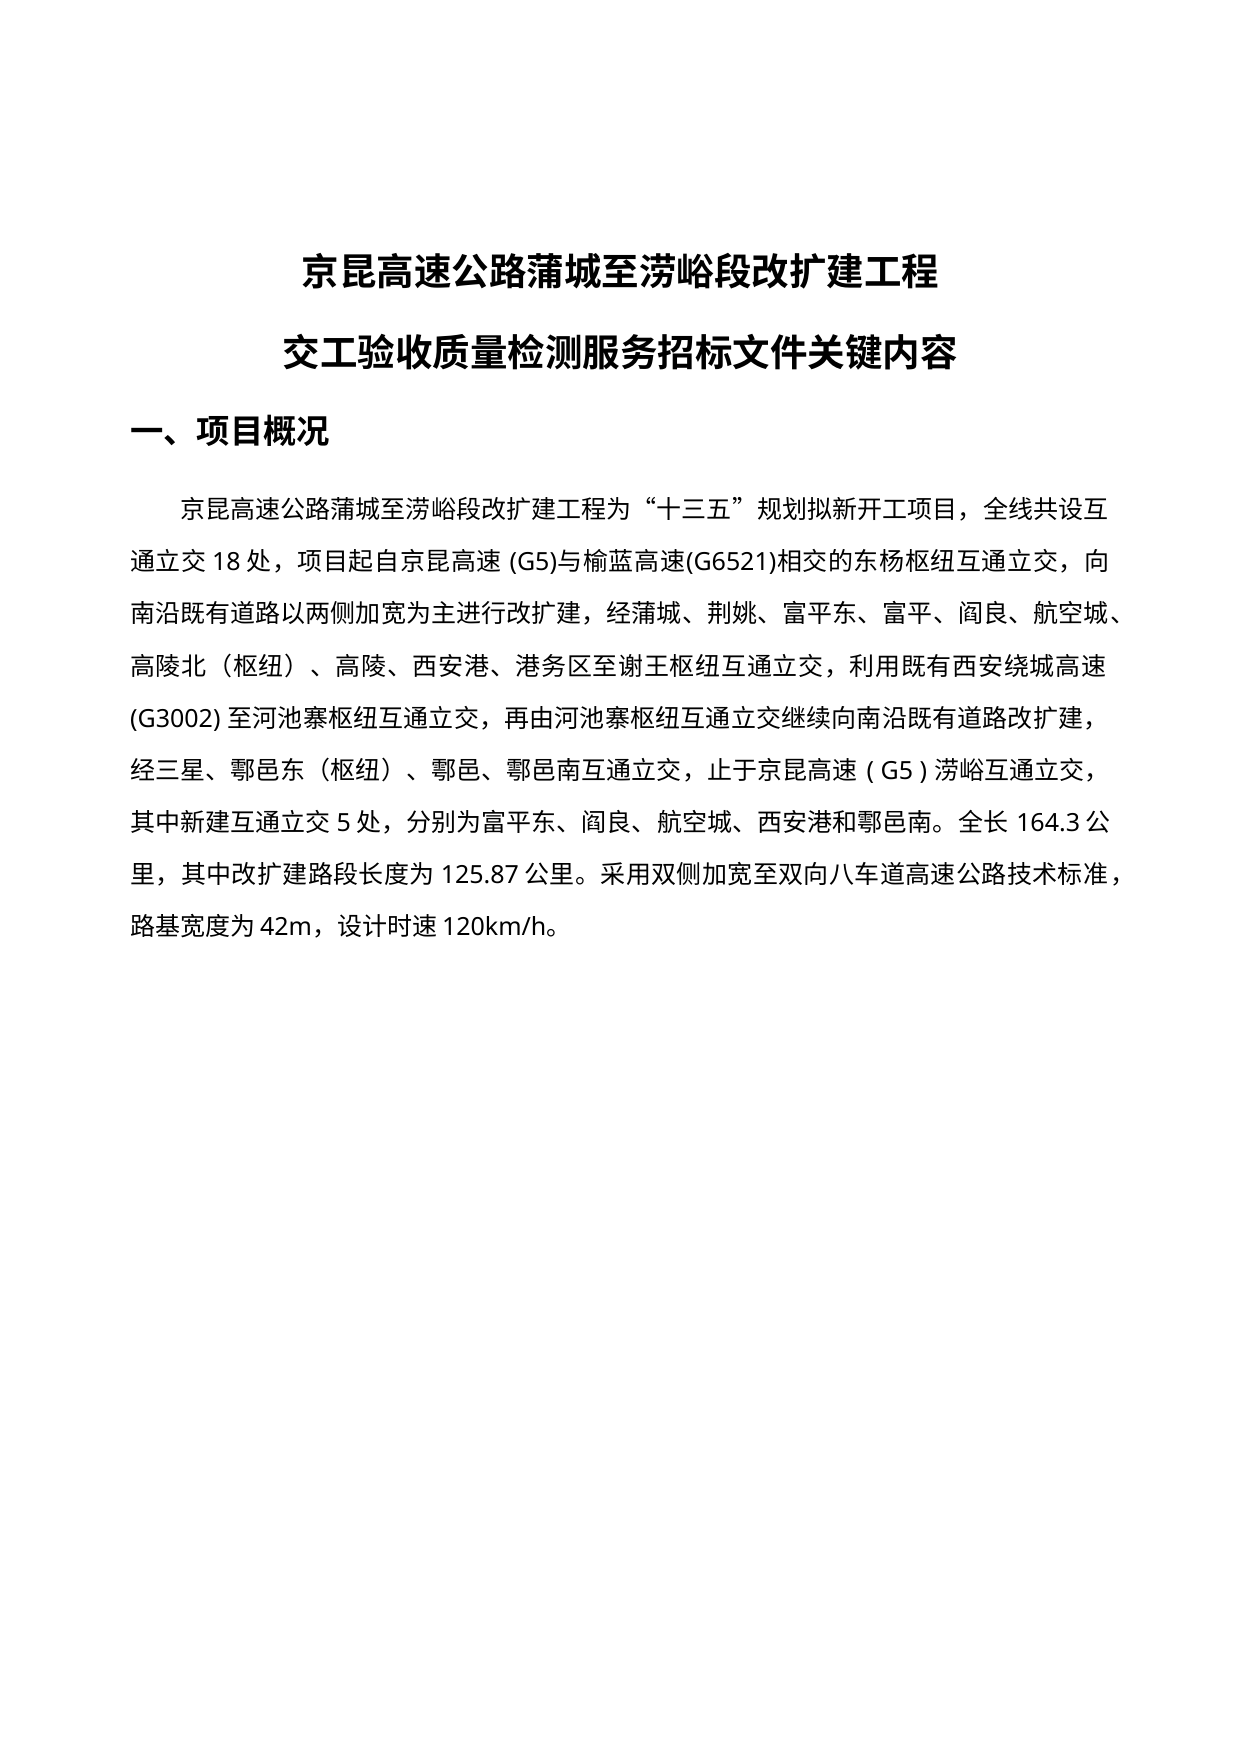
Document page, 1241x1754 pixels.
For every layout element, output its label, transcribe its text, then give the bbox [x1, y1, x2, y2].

text 京昆高速公路蒲城至涝峪段改扩建工程 [130, 242, 1110, 296]
text 交工验收质量检测服务招标文件关键内容 [130, 323, 1110, 378]
text 京昆高速公路蒲城至涝峪段改扩建工程为“十三五”规划拟新开工项目，全线共设互通立交18处，项目起自京昆高速 (G5)与榆蓝高速(G6521)相交的东杨枢纽互通立交，向南沿既有道路以两侧加宽为主进行改扩建，经蒲城、荆姚、富平东、富平、阎良、航空城、高陵北（枢纽）、高陵、西安港、港务区至谢王枢纽互通立交，利用既有西安绕城高速(G3002) 至河池寨枢纽互通立交，再由河池寨枢纽互通立交继续向南沿既有道路改扩建，经三星、鄠邑东（枢纽）、鄠邑、鄠邑南互通立交，止于京昆高速 ( G5 ) 涝峪互通立交，其中新建互通立交5处，分别为富平东、阎良、航空城、西安港和鄠邑南。全长164.3公里，其中改扩建路段长度为125.87公里。采用双侧加宽至双向八车道高速公路技术标准，路基宽度为42m，设计时速120km/h。 [130, 477, 1110, 946]
text 一、项目概况 [130, 405, 1110, 453]
